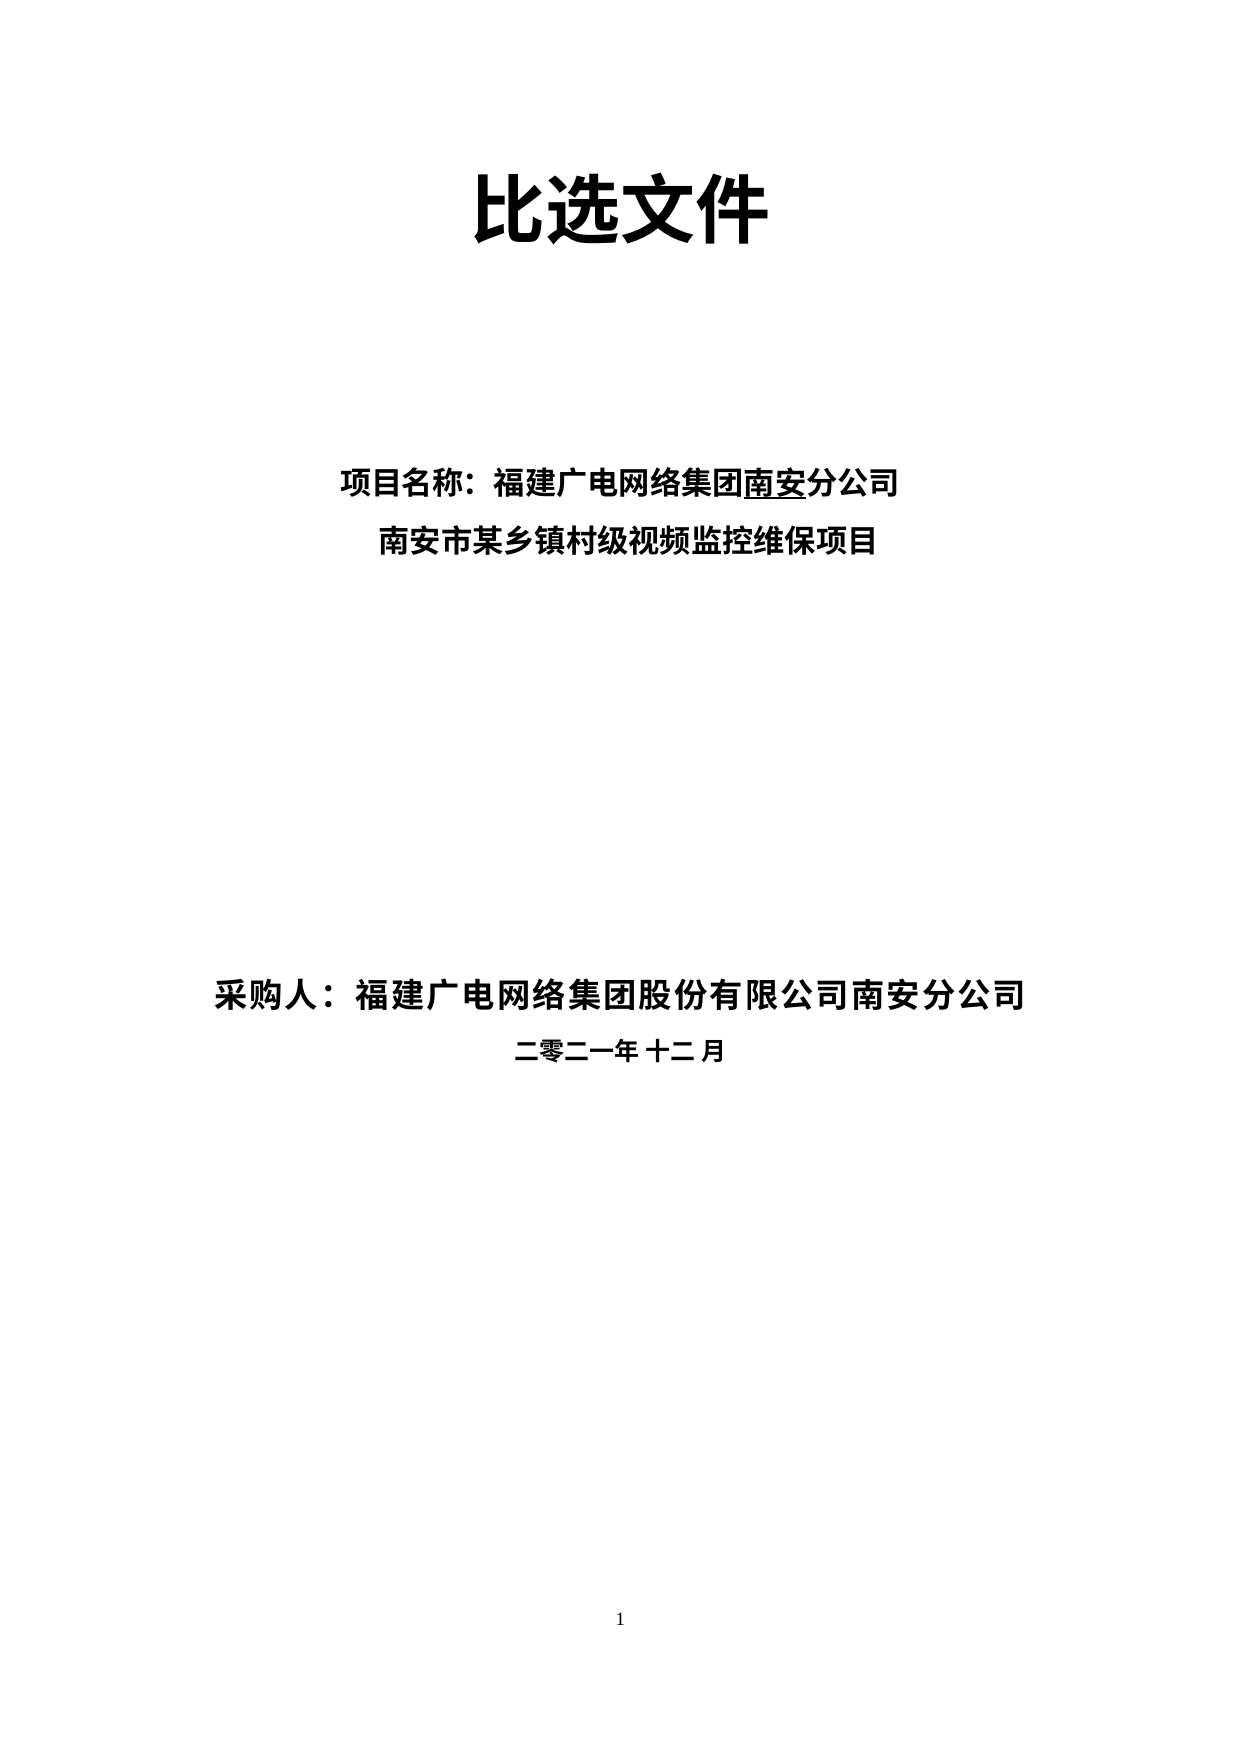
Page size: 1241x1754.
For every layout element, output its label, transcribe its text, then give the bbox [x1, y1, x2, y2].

text 项目名称：福建广电网络集团南安分公司 [148, 458, 1092, 504]
text 二零二一年 十二 月 [148, 1018, 1092, 1070]
text 比选文件 [148, 150, 1092, 259]
text 南安市某乡镇村级视频监控维保项目 [148, 516, 1092, 561]
text 采购人：福建广电网络集团股份有限公司南安分公司 [148, 966, 1092, 1018]
